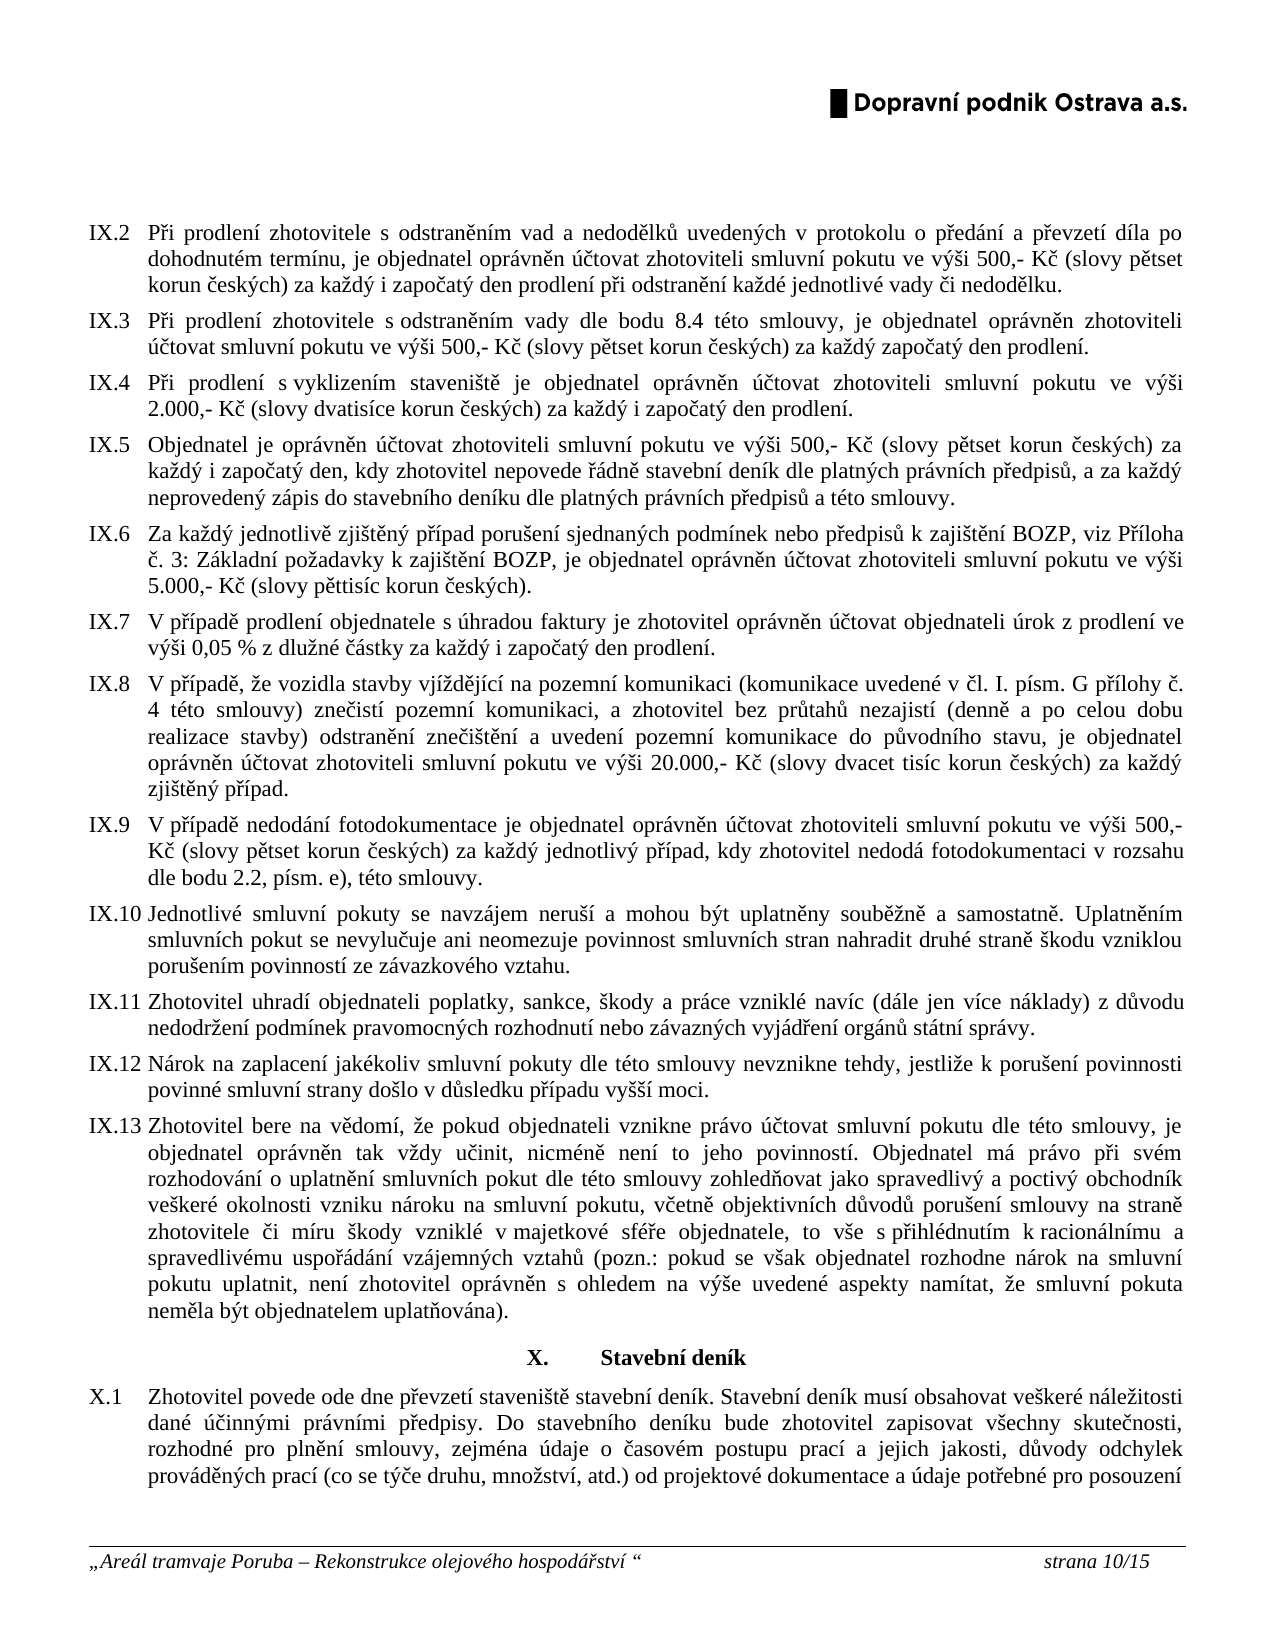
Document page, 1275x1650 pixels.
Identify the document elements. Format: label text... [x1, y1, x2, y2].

list Za každý jednotlivě zjištěný případ porušení sjednaných podmínek nebo předpisů k zajištění BOZP, viz Příloha č. 3: Základní požadavky k zajištění BOZP, je objednatel oprávněn účtovat zhotoviteli smluvní pokutu ve výši 5.000,- Kč (slovy pěttisíc korun českých). [89, 519, 1184, 599]
list Objednatel je oprávněn účtovat zhotoviteli smluvní pokutu ve výši 500,- Kč (slovy pětset korun českých) za každý i započatý den, kdy zhotovitel nepovede řádně stavební deník dle platných právních předpisů, a za každý neprovedený zápis do stavebního deníku dle platných právních předpisů a této smlouvy. [89, 431, 1184, 510]
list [89, 1383, 1184, 1488]
list Zhotovitel uhradí objednateli poplatky, sankce, škody a práce vzniklé navíc (dále jen více náklady) z důvodu nedodržení podmínek pravomocných rozhodnutí nebo závazných vyjádření orgánů státní správy. [89, 988, 1184, 1041]
picture [830, 89, 1187, 118]
list Nárok na zaplacení jakékoliv smluvní pokuty dle této smlouvy nevznikne tehdy, jestliže k porušení povinnosti povinné smluvní strany došlo v důsledku případu vyšší moci. [89, 1050, 1184, 1103]
list V případě, že vozidla stavby vjíždějící na pozemní komunikaci (komunikace uvedené v čl. I. písm. G přílohy č. 4 této smlouvy) znečistí pozemní komunikaci, a zhotovitel bez průtahů nezajistí (denně a po celou dobu realizace stavby) odstranění znečištění a uvedení pozemní komunikace do původního stavu, je objednatel oprávněn účtovat zhotoviteli smluvní pokutu ve výši 20.000,- Kč (slovy dvacet tisíc korun českých) za každý zjištěný případ. [89, 670, 1184, 802]
list Jednotlivé smluvní pokuty se navzájem neruší a mohou být uplatněny souběžně a samostatně. Uplatněním smluvních pokut se nevylučuje ani neomezuje povinnost smluvních stran nahradit druhé straně škodu vzniklou porušením povinností ze závazkového vztahu. [89, 900, 1184, 979]
subtitle Stavební deník [89, 1344, 1184, 1370]
list Při prodlení zhotovitele s odstraněním vady dle bodu 8.4 této smlouvy, je objednatel oprávněn zhotoviteli účtovat smluvní pokutu ve výši 500,- Kč (slovy pětset korun českých) za každý započatý den prodlení. [89, 307, 1184, 360]
list Při prodlení zhotovitele s odstraněním vad a nedodělků uvedených v protokolu o předání a převzetí díla po dohodnutém termínu, je objednatel oprávněn účtovat zhotoviteli smluvní pokutu ve výši 500,- Kč (slovy pětset korun českých) za každý i započatý den prodlení při odstranění každé jednotlivé vady či nedodělku. [89, 218, 1184, 298]
list V případě nedodání fotodokumentace je objednatel oprávněn účtovat zhotoviteli smluvní pokutu ve výši 500,- Kč (slovy pětset korun českých) za každý jednotlivý případ, kdy zhotovitel nedodá fotodokumentaci v rozsahu dle bodu 2.2, písm. e), této smlouvy. [89, 811, 1184, 890]
list V případě prodlení objednatele s úhradou faktury je zhotovitel oprávněn účtovat objednateli úrok z prodlení ve výši 0,05 % z dlužné částky za každý i započatý den prodlení. [89, 608, 1184, 661]
list Při prodlení s vyklizením staveniště je objednatel oprávněn účtovat zhotoviteli smluvní pokutu ve výši 2.000,- Kč (slovy dvatisíce korun českých) za každý i započatý den prodlení. [89, 369, 1184, 422]
list Zhotovitel bere na vědomí, že pokud objednateli vznikne právo účtovat smluvní pokutu dle této smlouvy, je objednatel oprávněn tak vždy učinit, nicméně není to jeho povinností. Objednatel má právo při svém rozhodování o uplatnění smluvních pokut dle této smlouvy zohledňovat jako spravedlivý a poctivý obchodník veškeré okolnosti vzniku nároku na smluvní pokutu, včetně objektivních důvodů porušení smlouvy na straně zhotovitele či míru škody vzniklé v majetkové sféře objednatele, to vše s přihlédnutím k racionálnímu a spravedlivému uspořádání vzájemných vztahů (pozn.: pokud se však objednatel rozhodne nárok na smluvní pokutu uplatnit, není zhotovitel oprávněn s ohledem na výše uvedené aspekty namítat, že smluvní pokuta neměla být objednatelem uplatňována). [89, 1112, 1184, 1323]
